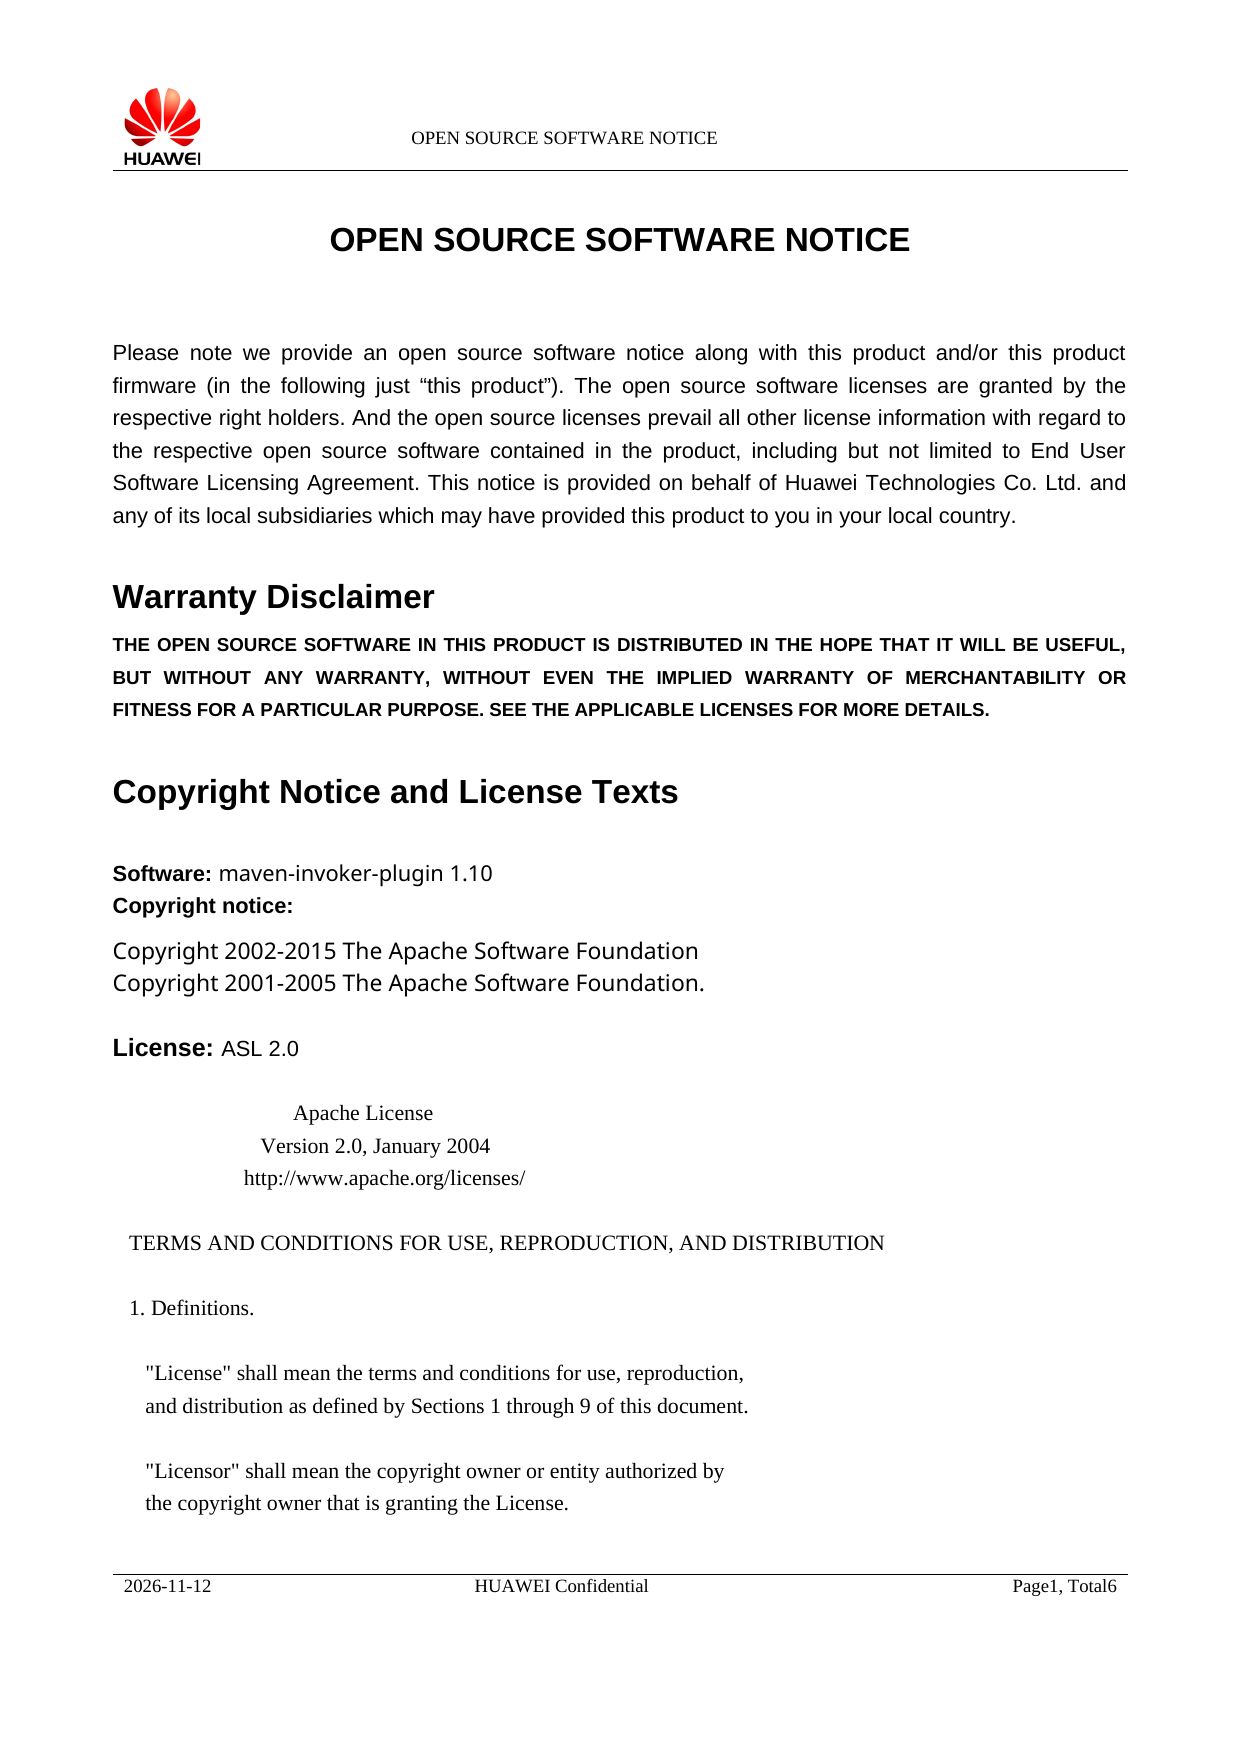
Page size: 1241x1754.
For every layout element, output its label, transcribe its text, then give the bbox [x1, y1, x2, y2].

text License: ASL 2.0 [112, 1031, 1128, 1064]
picture [124, 88, 201, 165]
text Copyright Notice and License Texts [112, 759, 1128, 824]
text Please note we provide an open source software notice along with this product and/or this product firmware (in the following just “this product”). The open source software licenses are granted by the respective right holders. And the open source licenses prevail all other license information with regard to the respective open source software contained in the product, including but not limited to End User Software Licensing Agreement. This notice is provided on behalf of Huawei Technologies Co. Ltd. and any of its local subsidiaries which may have provided this product to you in your local country. [112, 336, 1128, 531]
text The open source software in this product is distributed in the hope that it will be useful, but WITHOUT ANY WARRANTY, without even the implied warranty of MERCHANTABILITY or FITNESS FOR A PARTICULAR PURPOSE. See the applicable licenses for more details. [112, 629, 1128, 726]
title Software: maven-invoker-plugin 1.10 [112, 856, 1128, 889]
text Copyright 2002-2015 The Apache Software Foundation Copyright 2001-2005 The Apache Software Foundation. [112, 934, 1128, 1031]
text OPEN SOURCE SOFTWARE NOTICE [112, 206, 1128, 271]
text Warranty Disclaimer [112, 564, 1128, 629]
text Copyright notice: [112, 889, 1128, 921]
